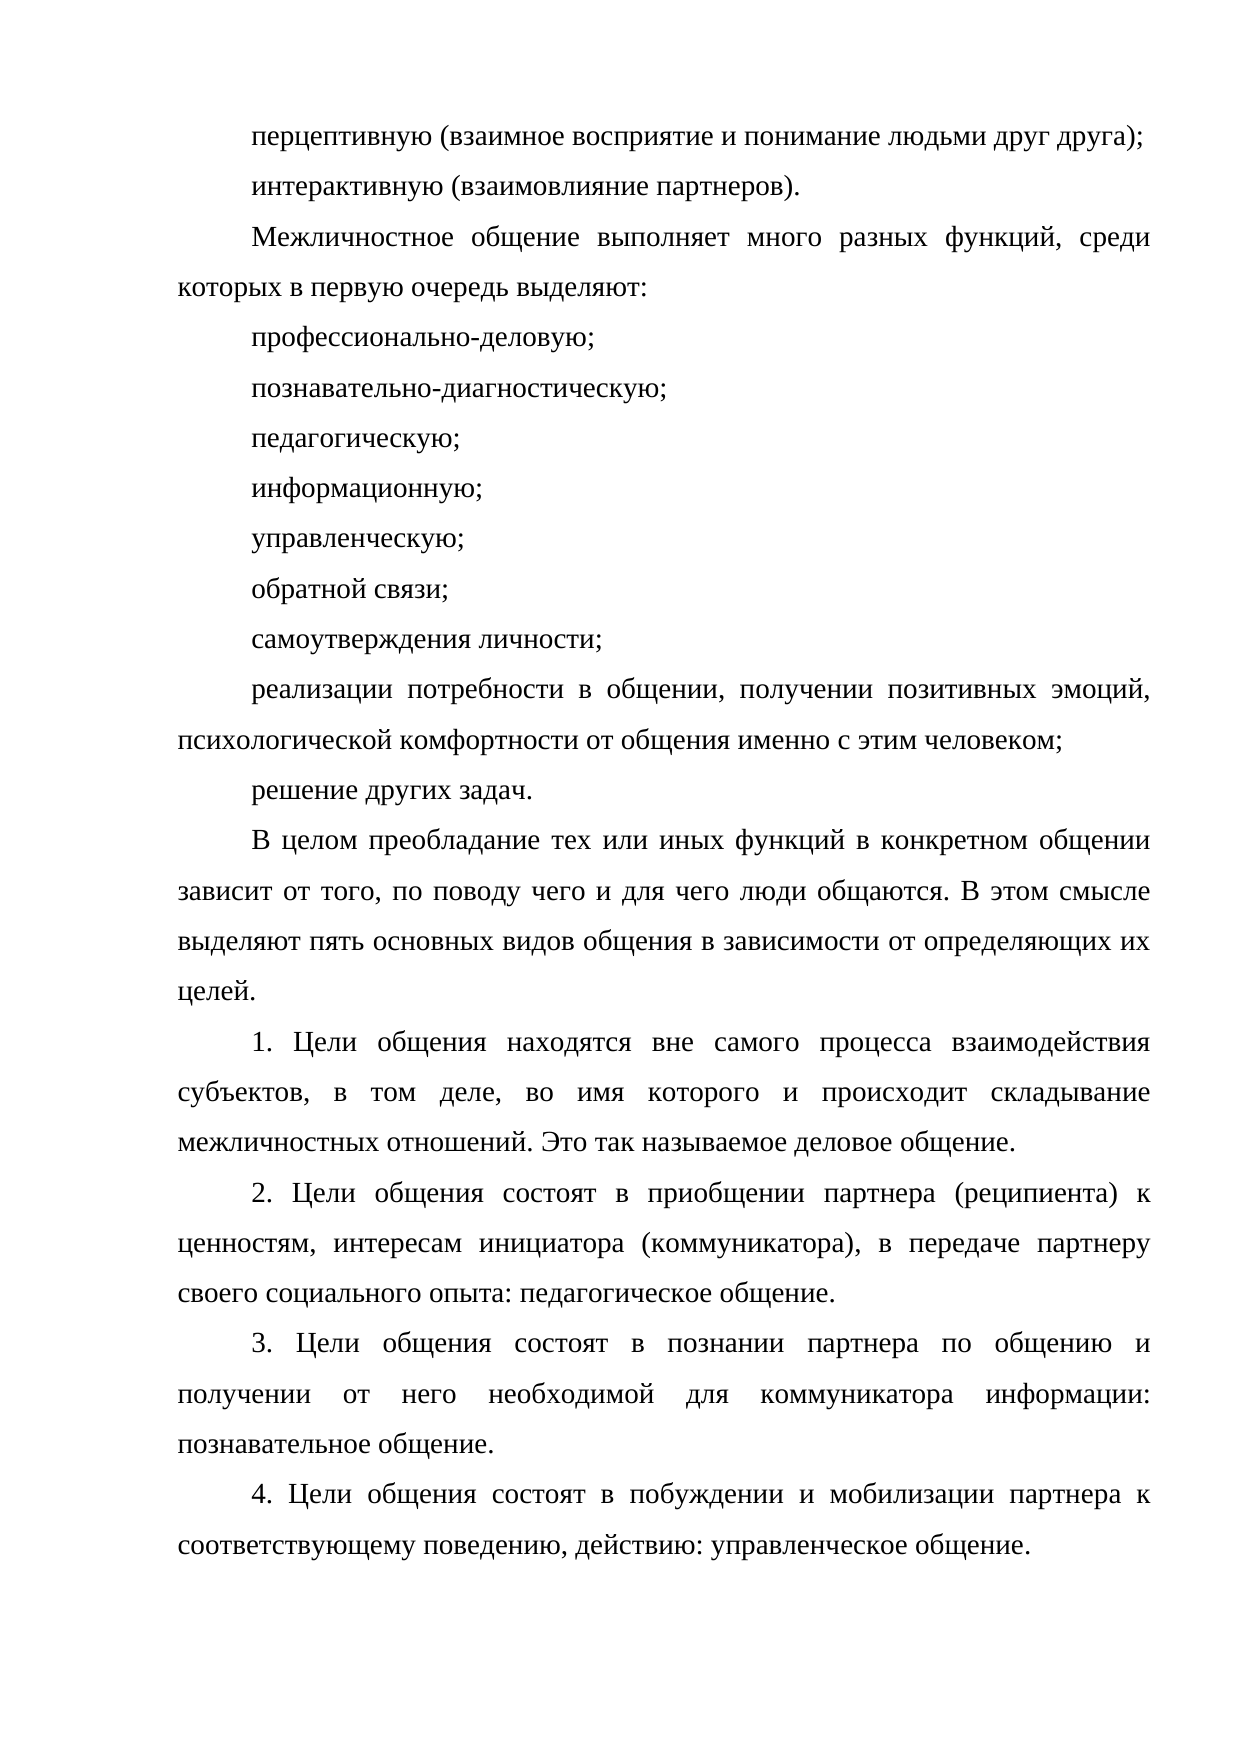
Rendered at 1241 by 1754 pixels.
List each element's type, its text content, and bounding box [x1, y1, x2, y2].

text самоутверждения личности; [177, 621, 1152, 655]
text перцептивную (взаимное восприятие и понимание людьми друг друга); [177, 118, 1152, 152]
text обратной связи; [177, 571, 1152, 604]
text 3. Цели общения состоят в познании партнера по общению и получении от него необходимой для коммуникатора информации: познавательное общение. [177, 1326, 1152, 1460]
text решение других задач. [177, 772, 1152, 806]
text профессионально-деловую; [177, 319, 1152, 353]
text реализации потребности в общении, получении позитивных эмоций, психологической комфортности от общения именно с этим человеком; [177, 672, 1152, 755]
text познавательно-диагностическую; [177, 370, 1152, 403]
text информационную; [177, 470, 1152, 504]
text 1. Цели общения находятся вне самого процесса взаимодействия субъектов, в том деле, во имя которого и происходит складывание межличностных отношений. Это так называемое деловое общение. [177, 1024, 1152, 1158]
text интерактивную (взаимовлияние партнеров). [177, 168, 1152, 202]
text 2. Цели общения состоят в приобщении партнера (реципиента) к ценностям, интересам инициатора (коммуникатора), в передаче партнеру своего социального опыта: педагогическое общение. [177, 1175, 1152, 1309]
text В целом преобладание тех или иных функций в конкретном общении зависит от того, по поводу чего и для чего люди общаются. В этом смысле выделяют пять основных видов общения в зависимости от определяющих их целей. [177, 822, 1152, 1007]
text управленческую; [177, 521, 1152, 554]
text 4. Цели общения состоят в побуждении и мобилизации партнера к соответствующему поведению, действию: управленческое общение. [177, 1477, 1152, 1560]
text педагогическую; [177, 420, 1152, 453]
text Межличностное общение выполняет много разных функций, среди которых в первую очередь выделяют: [177, 219, 1152, 303]
